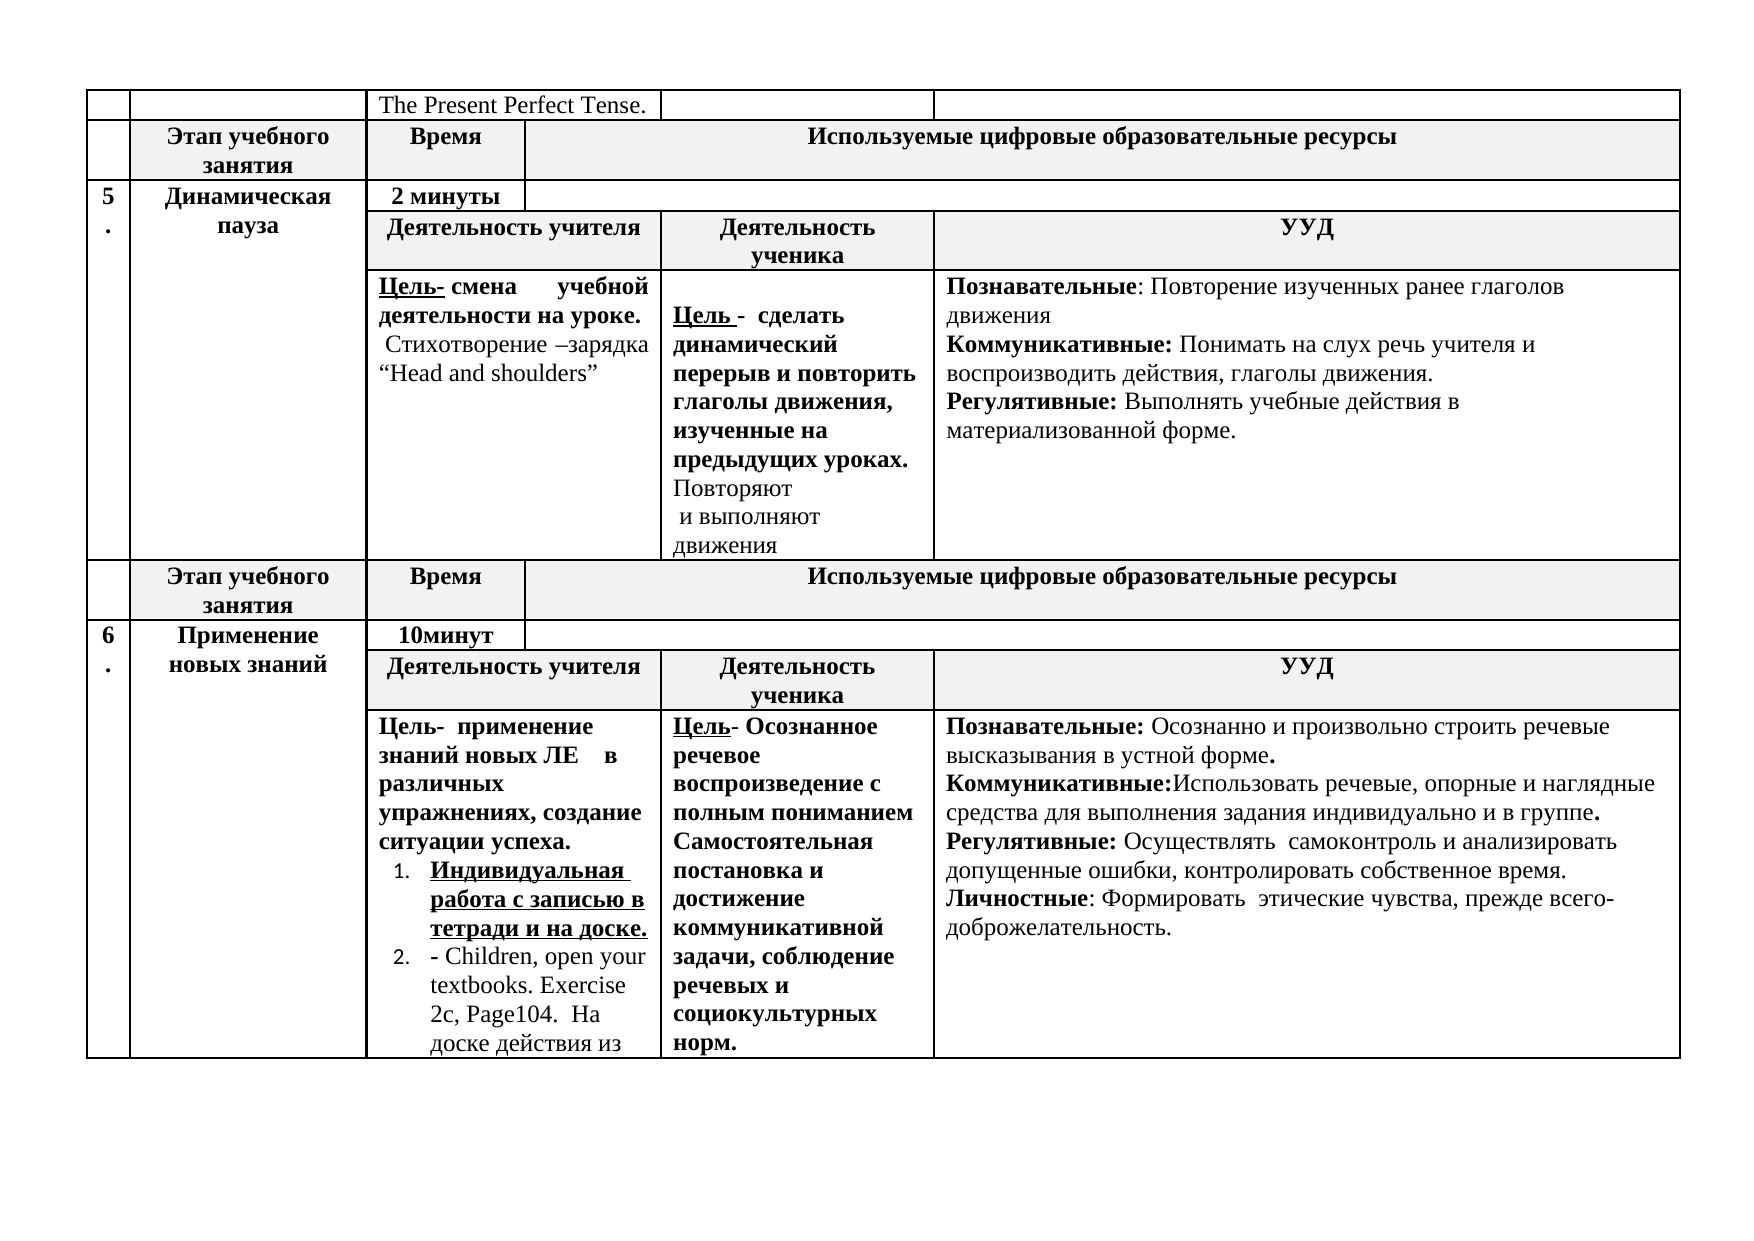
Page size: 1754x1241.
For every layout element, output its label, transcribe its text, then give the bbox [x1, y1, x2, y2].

table_cell Деятельность учителя [368, 212, 660, 269]
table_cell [935, 91, 1679, 119]
table_cell УУД [935, 212, 1679, 269]
table_cell Деятельность ученика [662, 212, 933, 269]
table_cell Деятельность ученика [662, 651, 933, 709]
table_cell 5. [88, 181, 129, 559]
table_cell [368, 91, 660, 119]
table_cell Деятельность учителя [368, 651, 660, 709]
table_cell [526, 621, 1679, 649]
table_cell 2 минуты [368, 181, 524, 210]
table_cell Цель - сделать динамический перерыв и повторить глаголы движения, изученные на предыдущих уроках. Повторяют и выполняют движения [662, 271, 933, 559]
table_cell Время [368, 121, 524, 179]
table_cell Цель- смена учебной деятельности на уроке. Cтихотворение –зарядка “Head and shoulders” [368, 271, 660, 559]
table_cell [88, 121, 129, 179]
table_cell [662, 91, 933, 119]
table_cell Динамическая пауза [131, 181, 365, 559]
table_cell Этап учебного занятия [131, 561, 365, 618]
table_cell Используемые цифровые образовательные ресурсы [526, 121, 1679, 179]
table_cell [88, 561, 129, 618]
table_cell 10минут [368, 621, 524, 649]
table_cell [662, 711, 933, 1057]
table_cell Применение новых знаний [131, 621, 365, 1057]
table_cell Используемые цифровые образовательные ресурсы [526, 561, 1679, 618]
table_cell УУД [935, 651, 1679, 709]
table_cell Время [368, 561, 524, 618]
table_cell 6. [88, 621, 129, 1057]
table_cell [368, 711, 660, 1057]
table_cell [526, 181, 1679, 210]
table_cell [935, 711, 1679, 1057]
table_cell Познавательные: Повторение изученных ранее глаголов движения Коммуникативные: Понимать на слух речь учителя и воспроизводить действия, глаголы движения. Регулятивные: Выполнять учебные действия в материализованной форме. [935, 271, 1679, 559]
table_cell Этап учебного занятия [131, 121, 365, 179]
